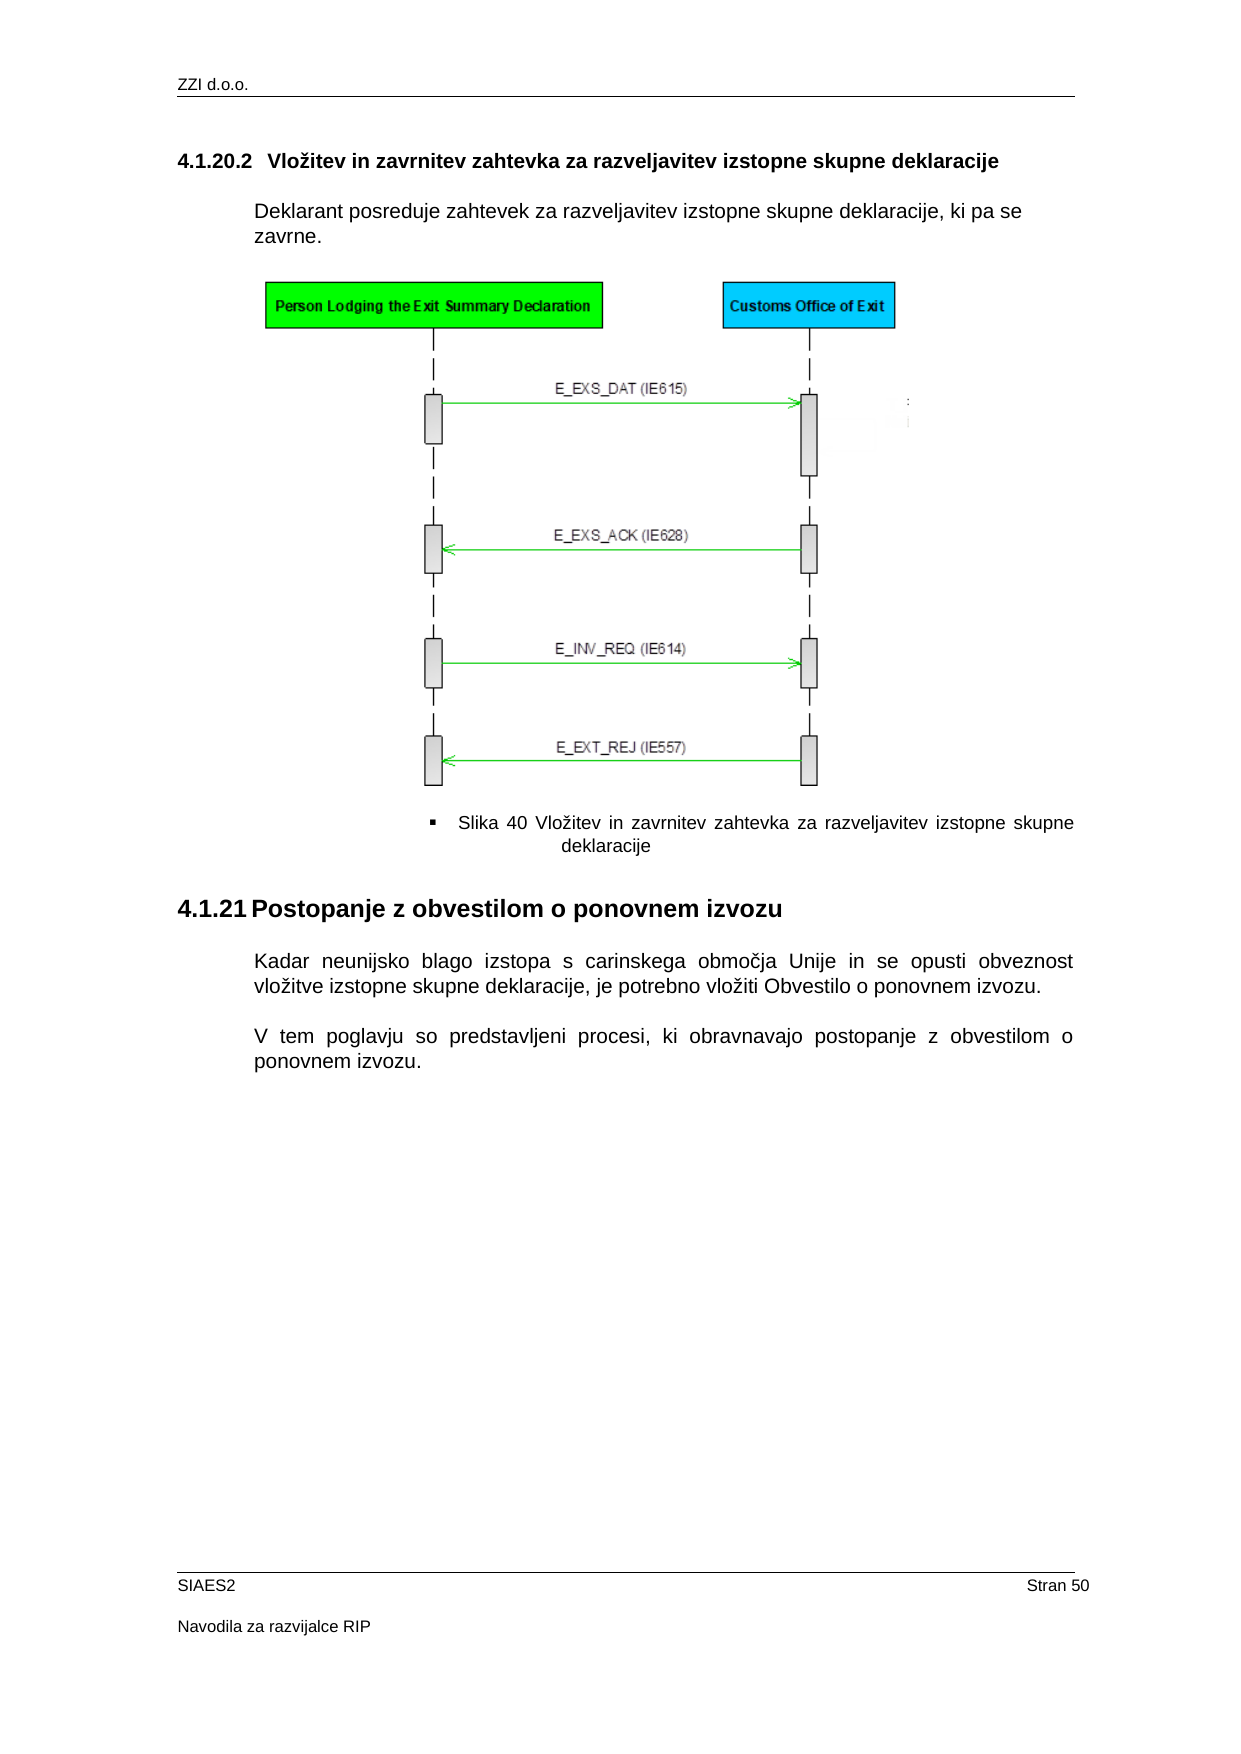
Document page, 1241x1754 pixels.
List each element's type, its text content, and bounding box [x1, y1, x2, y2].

text Slika 40 Vložitev in zavrnitev zahtevka za razveljavitev izstopne skupne deklaracije [428, 811, 1075, 857]
subtitle Postopanje z obvestilom o ponovnem izvozu [177, 894, 1075, 923]
picture [253, 272, 909, 786]
text Kadar neunijsko blago izstopa s carinskega območja Unije in se opusti obveznost vložitve izstopne skupne deklaracije, je potrebno vložiti Obvestilo o ponovnem izvozu. [254, 948, 1075, 998]
text Deklarant posreduje zahtevek za razveljavitev izstopne skupne deklaracije, ki pa se zavrne. [254, 198, 1075, 248]
subtitle Vložitev in zavrnitev zahtevka za razveljavitev izstopne skupne deklaracije [177, 148, 1075, 173]
text V tem poglavju so predstavljeni procesi, ki obravnavajo postopanje z obvestilom o ponovnem izvozu. [254, 1023, 1075, 1073]
